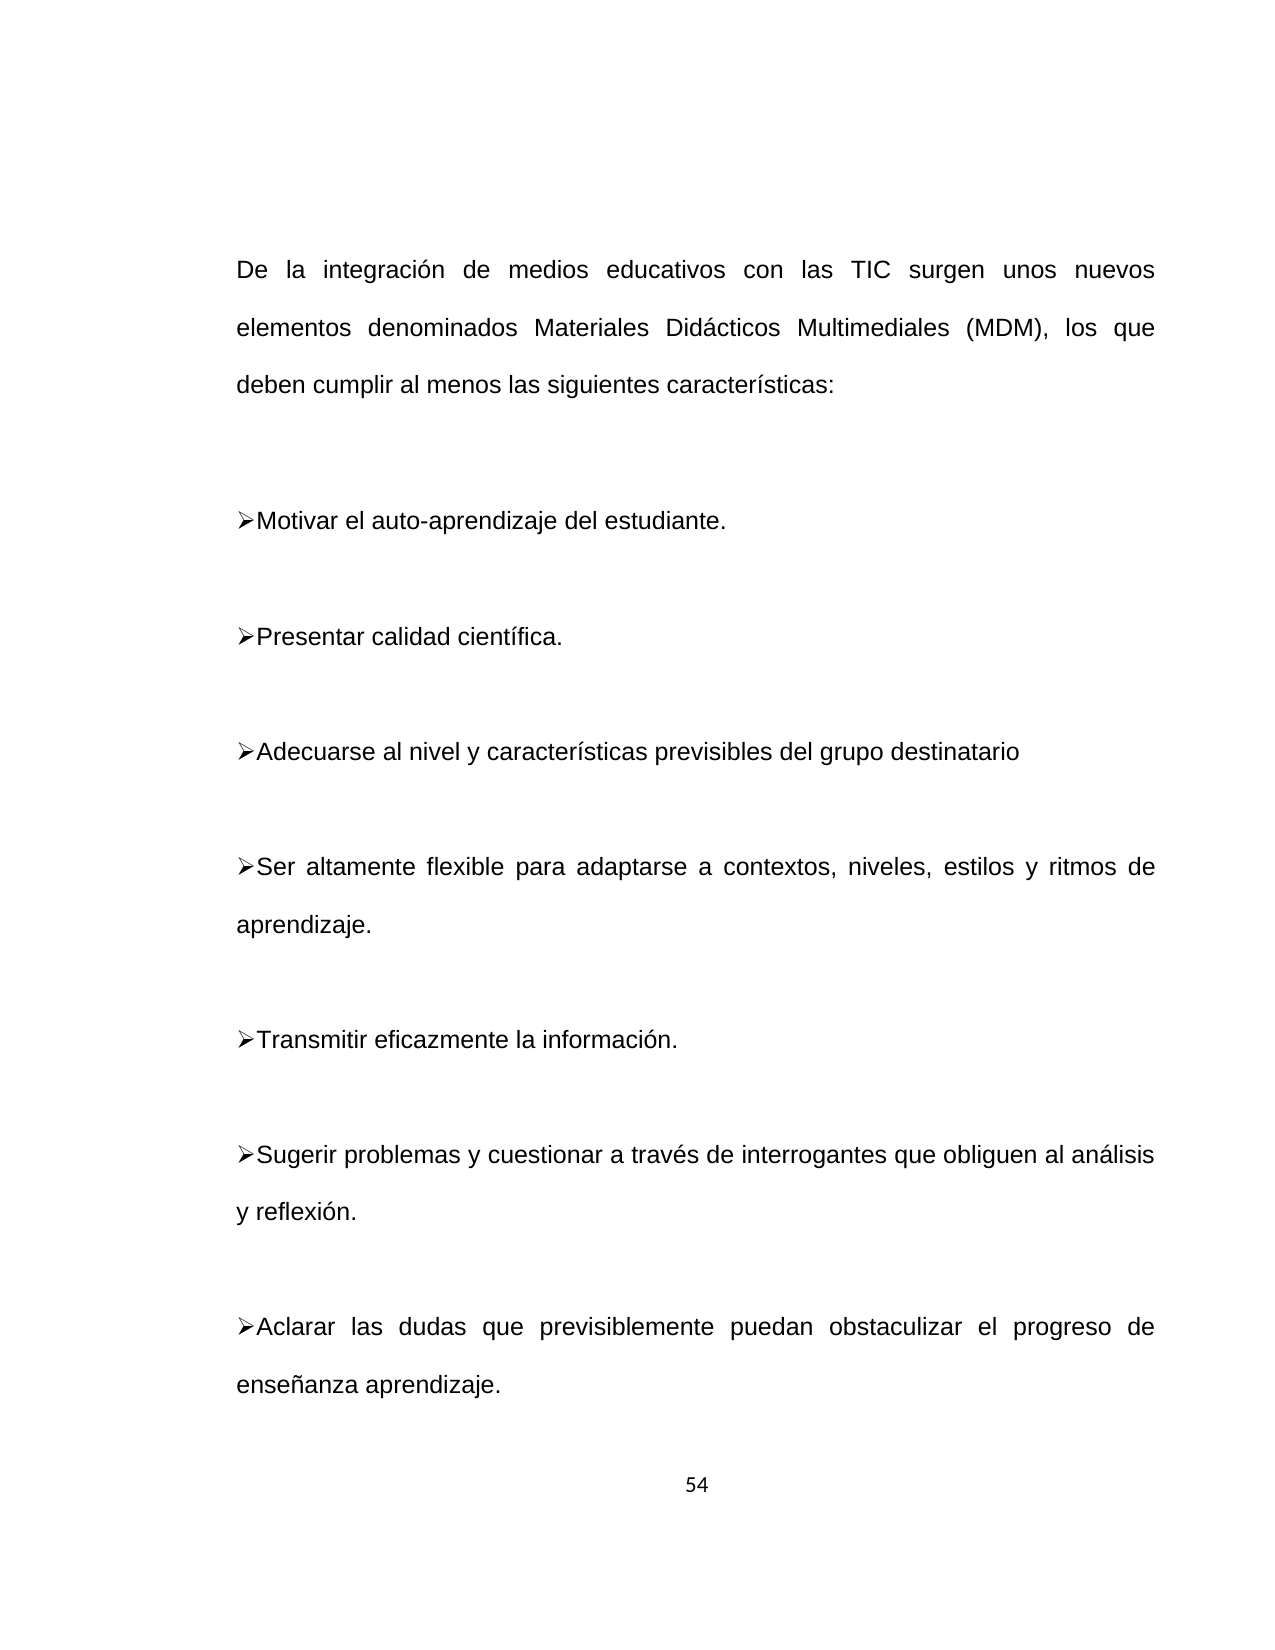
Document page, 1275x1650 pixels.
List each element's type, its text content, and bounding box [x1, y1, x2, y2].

list Ser altamente flexible para adaptarse a contextos, niveles, estilos y ritmos de aprendizaje. [236, 852, 1157, 938]
list Adecuarse al nivel y características previsibles del grupo destinatario [236, 737, 1157, 766]
list Motivar el auto-aprendizaje del estudiante. [236, 506, 1157, 535]
text De la integración de medios educativos con las TIC surgen unos nuevos elementos denominados Materiales Didácticos Multimediales (MDM), los que deben cumplir al menos las siguientes características: [236, 256, 1157, 399]
list Transmitir eficazmente la información. [236, 1024, 1157, 1053]
list Presentar calidad científica. [236, 622, 1157, 650]
list Aclarar las dudas que previsiblemente puedan obstaculizar el progreso de enseñanza aprendizaje. [236, 1312, 1157, 1399]
list Sugerir problemas y cuestionar a través de interrogantes que obliguen al análisis y reflexión. [236, 1140, 1157, 1226]
